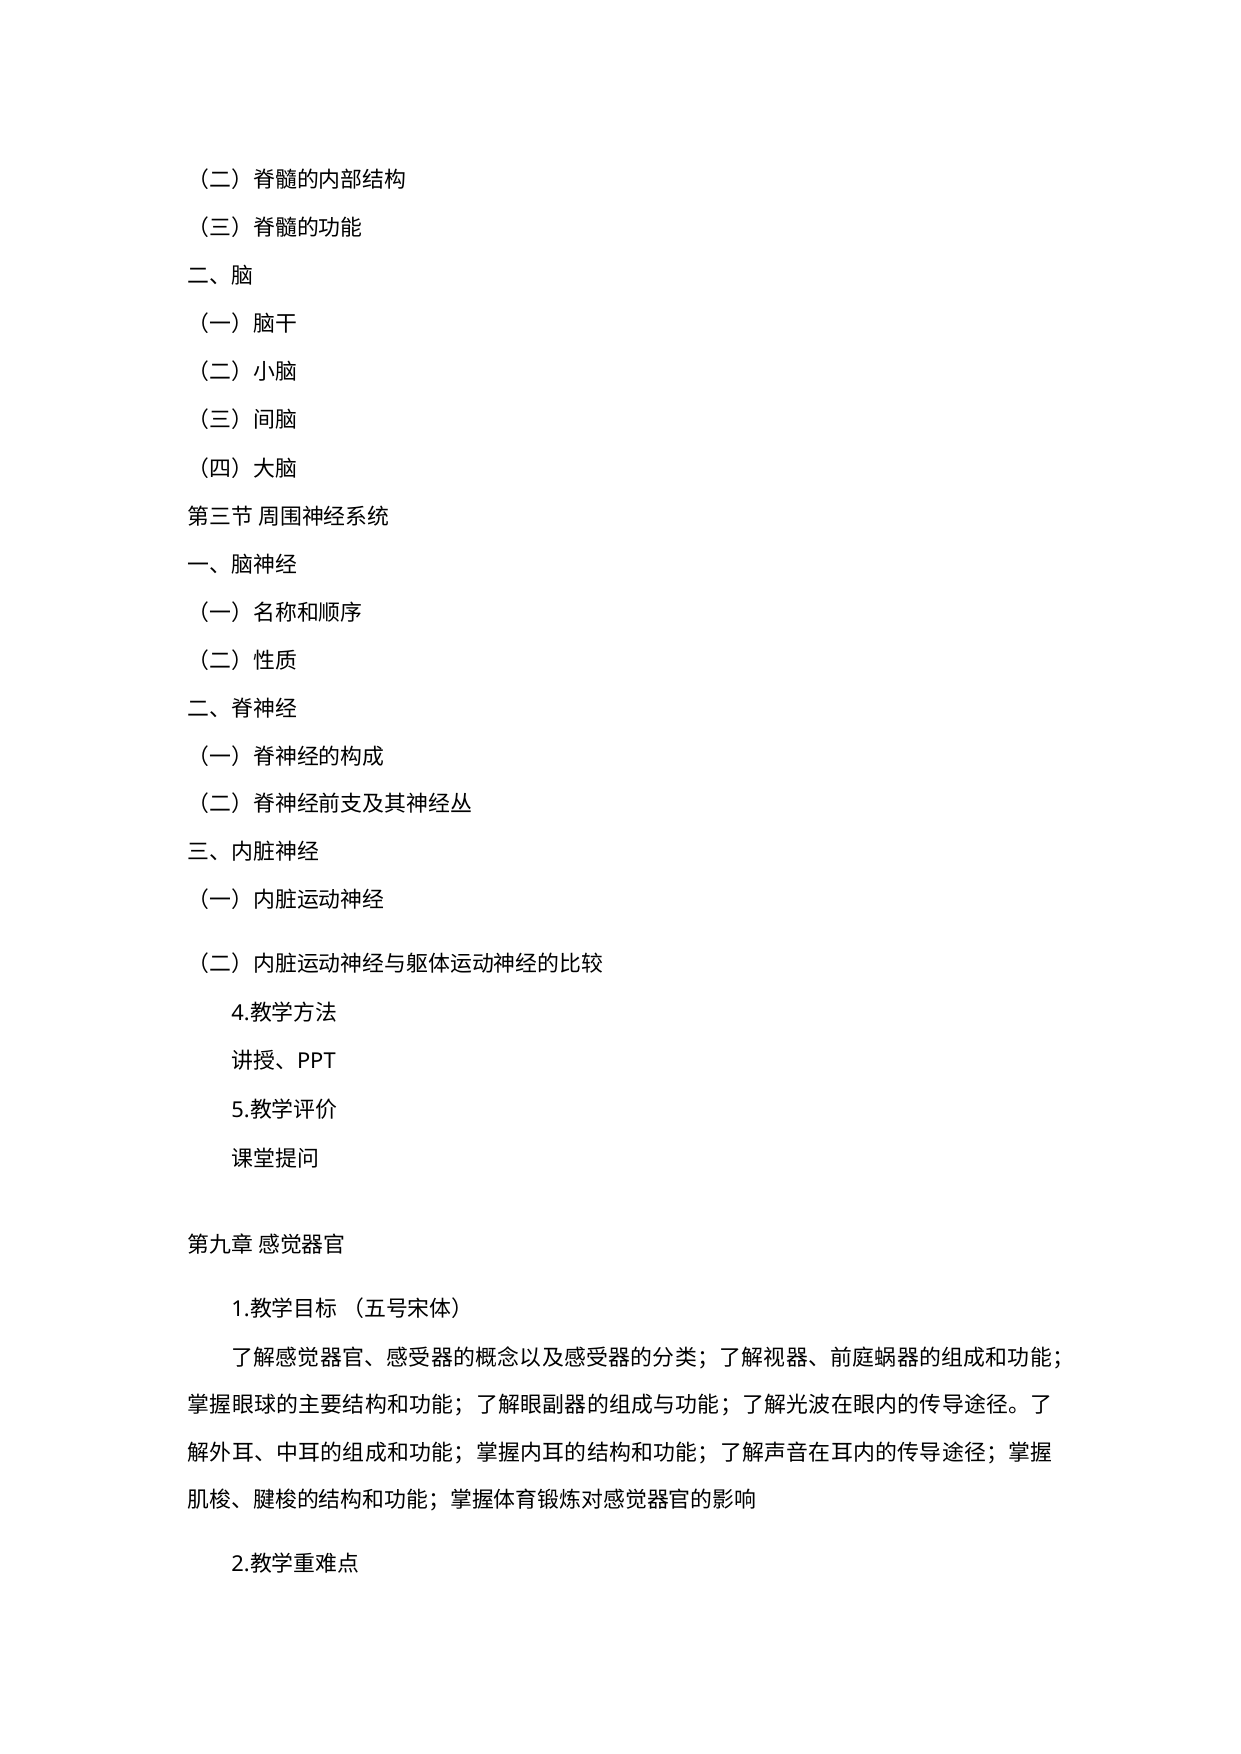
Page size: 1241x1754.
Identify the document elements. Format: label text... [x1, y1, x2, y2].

text （四）大脑 [187, 450, 1053, 483]
text （二）脊髓的内部结构 [187, 162, 1053, 194]
text 课堂提问 [187, 1141, 1053, 1173]
text （一）内脏运动神经 [187, 882, 1053, 914]
text （二）小脑 [187, 354, 1053, 386]
text 5.教学评价 [187, 1092, 1053, 1124]
text （三）脊髓的功能 [187, 209, 1053, 242]
text （二）内脏运动神经与躯体运动神经的比较 [187, 946, 1053, 978]
text 了解感觉器官、感受器的概念以及感受器的分类；了解视器、前庭蜗器的组成和功能；掌握眼球的主要结构和功能；了解眼副器的组成与功能；了解光波在眼内的传导途径。了解外耳、中耳的组成和功能；掌握内耳的结构和功能；了解声音在耳内的传导途径；掌握肌梭、腱梭的结构和功能；掌握体育锻炼对感觉器官的影响 [187, 1340, 1053, 1514]
text （二）脊神经前支及其神经丛 [187, 786, 1053, 818]
text （一）脊神经的构成 [187, 739, 1053, 770]
text 二、脊神经 [187, 691, 1053, 723]
text （二）性质 [187, 643, 1053, 675]
text （一）名称和顺序 [187, 594, 1053, 627]
text 1.教学目标 （五号宋体） [187, 1291, 1053, 1323]
text 一、脑神经 [187, 546, 1053, 579]
text 4.教学方法 [187, 994, 1053, 1027]
text 第九章 感觉器官 [187, 1227, 1053, 1259]
text （三）间脑 [187, 402, 1053, 434]
text 三、内脏神经 [187, 834, 1053, 866]
text 2.教学重难点 [187, 1546, 1053, 1578]
text 第三节 周围神经系统 [187, 499, 1053, 530]
list 讲授、PPT [187, 1043, 1053, 1076]
text （一）脑干 [187, 305, 1053, 338]
text 二、脑 [187, 258, 1053, 289]
